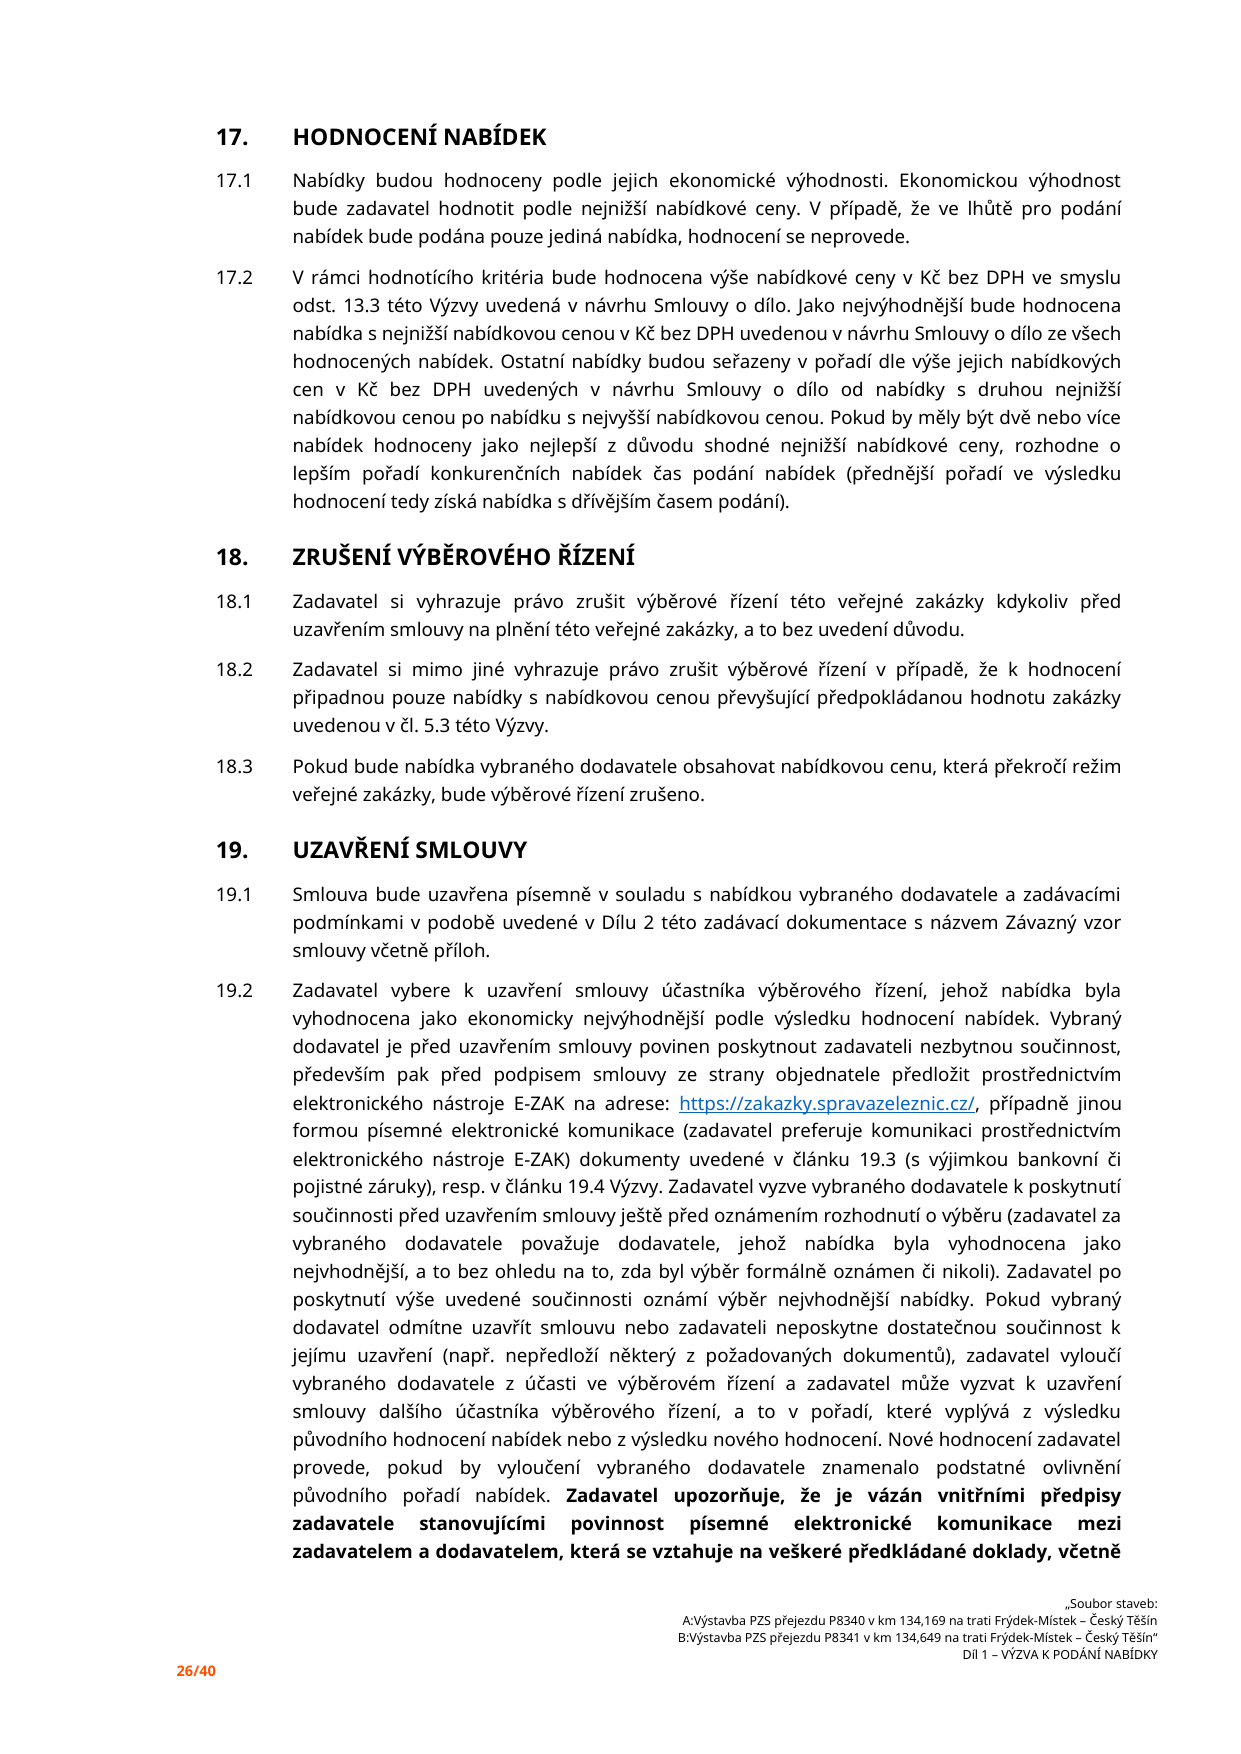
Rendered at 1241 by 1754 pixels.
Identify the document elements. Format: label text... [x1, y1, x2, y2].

text HODNOCENÍ NABÍDEK [216, 121, 1122, 152]
text Smlouva bude uzavřena písemně v souladu s nabídkou vybraného dodavatele a zadávacími podmínkami v podobě uvedené v Dílu 2 této zadávací dokumentace s názvem Závazný vzor smlouvy včetně příloh. [216, 881, 1122, 963]
text Pokud bude nabídka vybraného dodavatele obsahovat nabídkovou cenu, která překročí režim veřejné zakázky, bude výběrové řízení zrušeno. [216, 753, 1122, 807]
text Zadavatel si vyhrazuje právo zrušit výběrové řízení této veřejné zakázky kdykoliv před uzavřením smlouvy na plnění této veřejné zakázky, a to bez uvedení důvodu. [216, 588, 1122, 642]
text Nabídky budou hodnoceny podle jejich ekonomické výhodnosti. Ekonomickou výhodnost bude zadavatel hodnotit podle nejnižší nabídkové ceny. V případě, že ve lhůtě pro podání nabídek bude podána pouze jediná nabídka, hodnocení se neprovede. [216, 167, 1122, 249]
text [216, 978, 1122, 1564]
text UZAVŘENÍ SMLOUVY [216, 834, 1122, 866]
text Zadavatel si mimo jiné vyhrazuje právo zrušit výběrové řízení v případě, že k hodnocení připadnou pouze nabídky s nabídkovou cenou převyšující předpokládanou hodnotu zakázky uvedenou v čl. 5.3 této Výzvy. [216, 657, 1122, 738]
text V rámci hodnotícího kritéria bude hodnocena výše nabídkové ceny v Kč bez DPH ve smyslu odst. 13.3 této Výzvy uvedená v návrhu Smlouvy o dílo. Jako nejvýhodnější bude hodnocena nabídka s nejnižší nabídkovou cenou v Kč bez DPH uvedenou v návrhu Smlouvy o dílo ze všech hodnocených nabídek. Ostatní nabídky budou seřazeny v pořadí dle výše jejich nabídkových cen v Kč bez DPH uvedených v návrhu Smlouvy o dílo od nabídky s druhou nejnižší nabídkovou cenou po nabídku s nejvyšší nabídkovou cenou. Pokud by měly být dvě nebo více nabídek hodnoceny jako nejlepší z důvodu shodné nejnižší nabídkové ceny, rozhodne o lepším pořadí konkurenčních nabídek čas podání nabídek (přednější pořadí ve výsledku hodnocení tedy získá nabídka s dřívějším časem podání). [216, 264, 1122, 514]
text ZRUŠENÍ VÝBĚROVÉHO ŘÍZENÍ [216, 541, 1122, 572]
